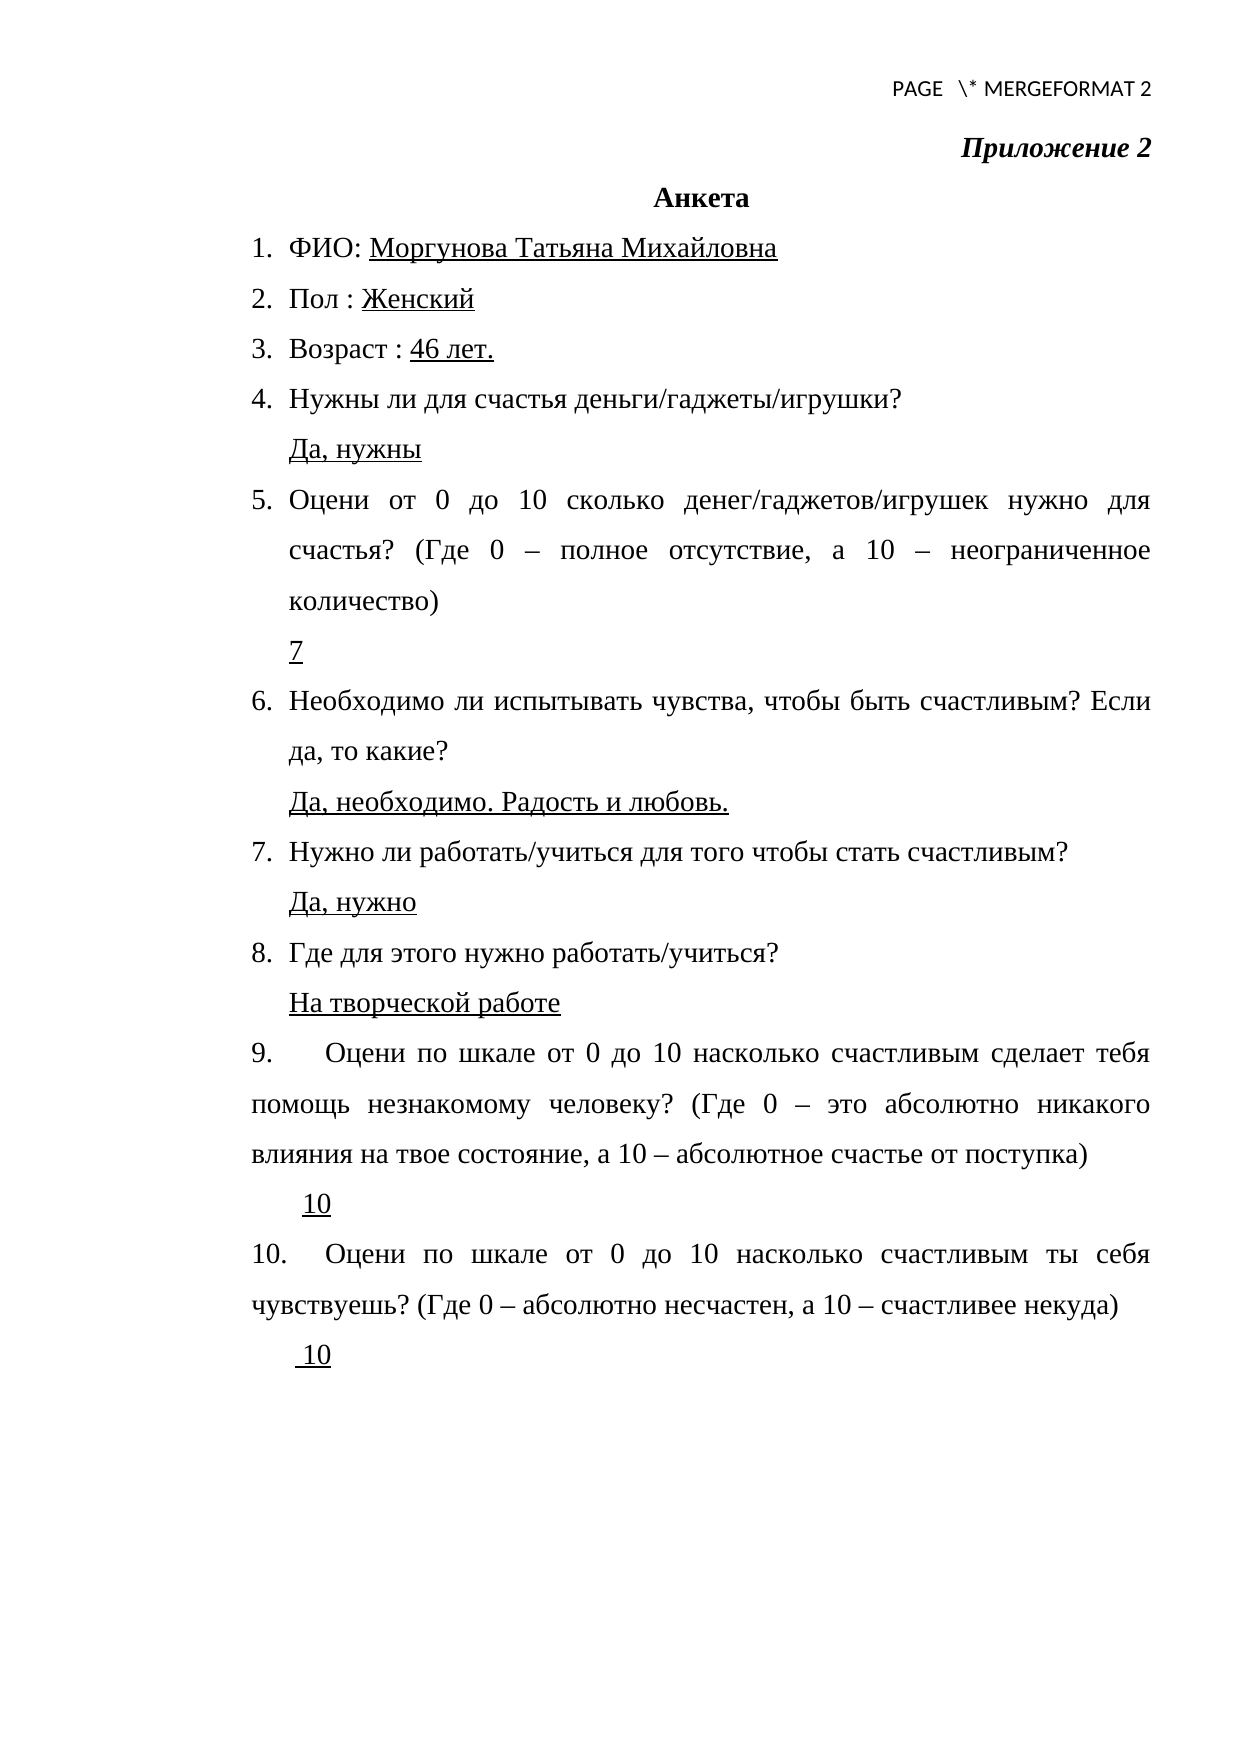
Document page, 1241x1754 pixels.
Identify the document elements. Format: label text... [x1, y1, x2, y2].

list Да, нужно [288, 884, 1152, 918]
list Оцени по шкале от 0 до 10 насколько счастливым ты себя чувствуешь? (Где 0 – абсолютно несчастен, а 10 – счастливее некуда) [251, 1237, 1152, 1321]
list Нужно ли работать/учиться для того чтобы стать счастливым? [251, 834, 1152, 868]
list 7 [288, 633, 1152, 666]
list Да, необходимо. Радость и любовь. [288, 784, 1152, 817]
text Приложение 2 [177, 130, 1152, 163]
list На творческой работе [288, 985, 1152, 1019]
list Пол : Женский [251, 281, 1152, 314]
list Оцени от 0 до 10 сколько денег/гаджетов/игрушек нужно для счастья? (Где 0 – полное отсутствие, а 10 – неограниченное количество) [251, 482, 1152, 616]
list Да, нужны [288, 432, 1152, 465]
list Оцени по шкале от 0 до 10 насколько счастливым сделает тебя помощь незнакомому человеку? (Где 0 – это абсолютно никакого влияния на твое состояние, а 10 – абсолютное счастье от поступка) [251, 1035, 1152, 1169]
text Анкета [177, 180, 1152, 214]
list Нужны ли для счастья деньги/гаджеты/игрушки? [251, 381, 1152, 415]
list Где для этого нужно работать/учиться? [251, 935, 1152, 968]
list 10 [251, 1186, 1152, 1220]
list ФИО: Моргунова Татьяна Михайловна [251, 230, 1152, 264]
list Возраст : 46 лет. [251, 331, 1152, 364]
list 10 [251, 1337, 1152, 1371]
list Необходимо ли испытывать чувства, чтобы быть счастливым? Если да, то какие? [251, 683, 1152, 767]
